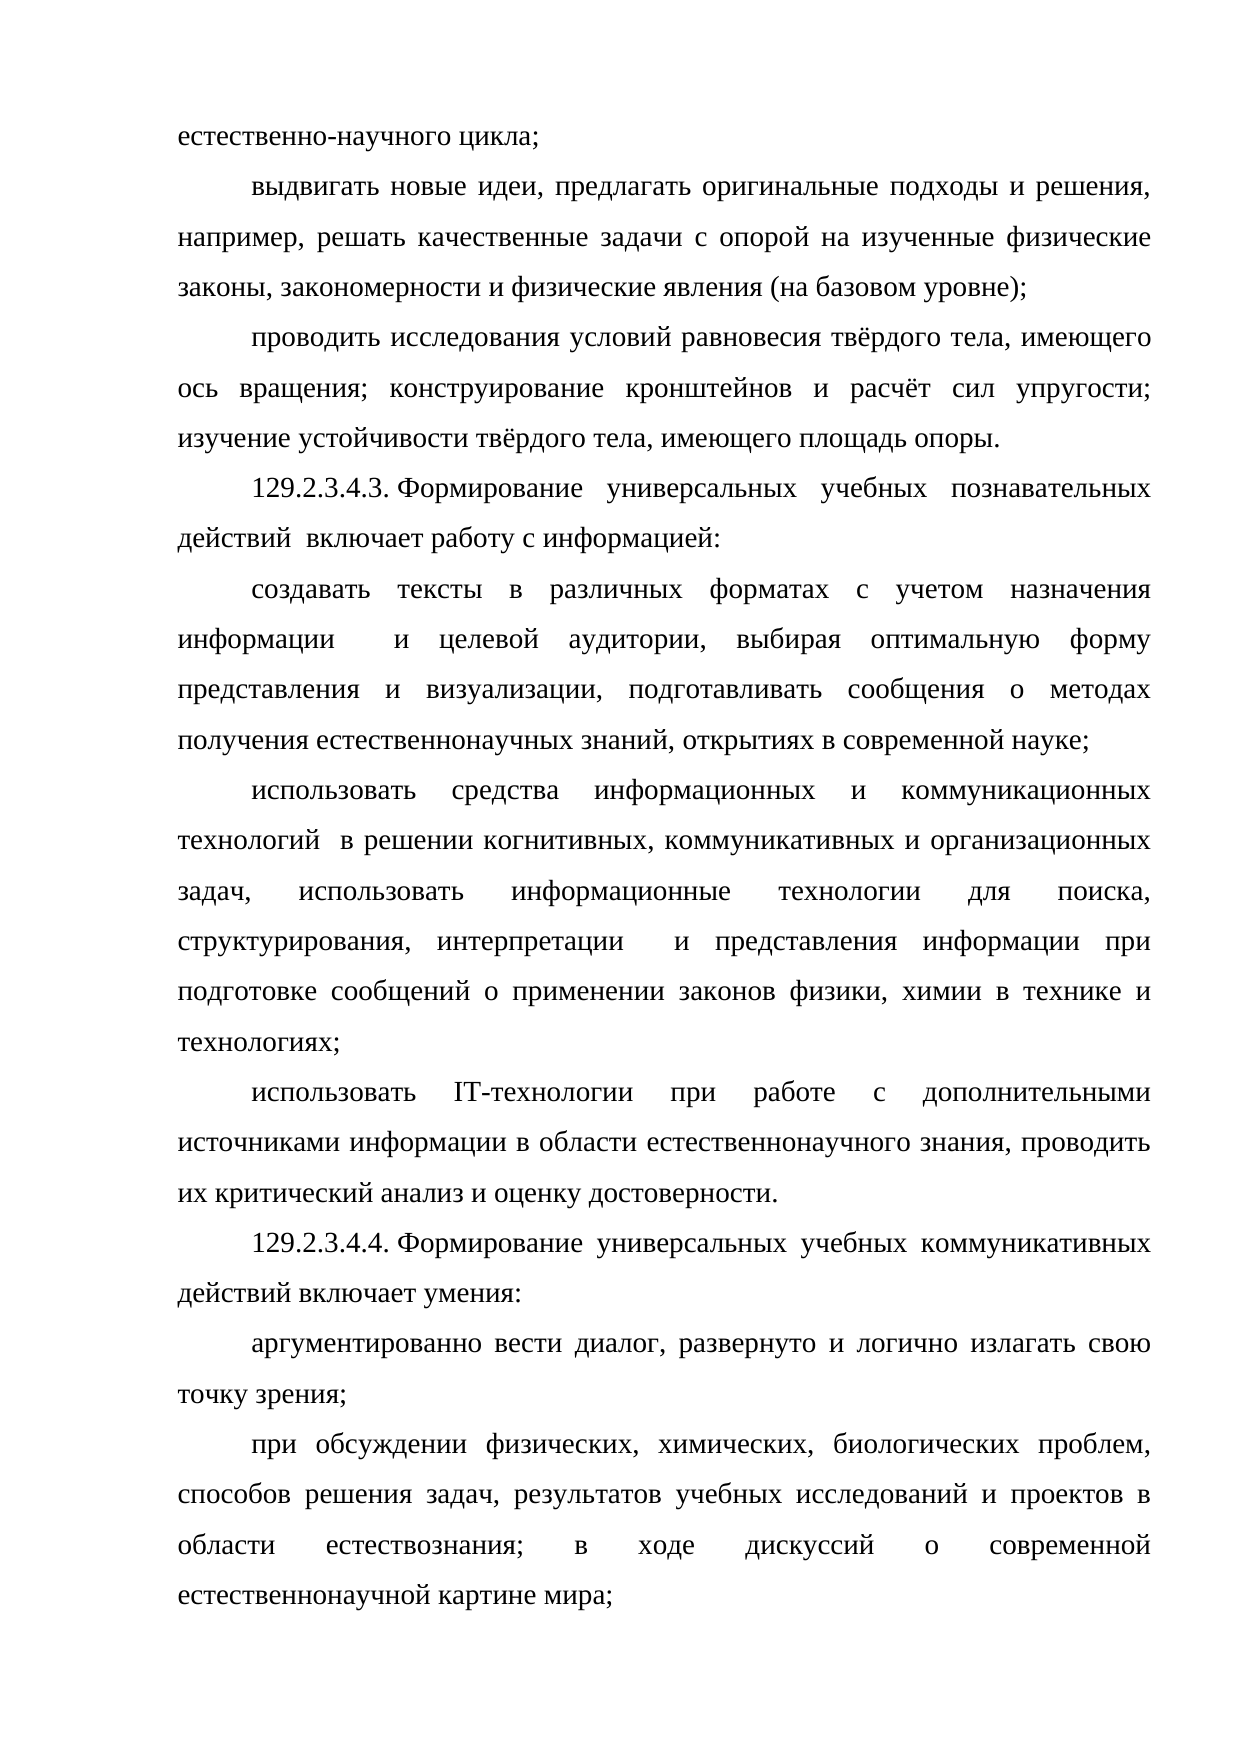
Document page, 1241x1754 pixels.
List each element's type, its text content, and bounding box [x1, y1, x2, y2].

text создавать тексты в различных форматах с учетом назначения информации и целевой аудитории, выбирая оптимальную форму представления и визуализации, подготавливать сообщения о методах получения естественнонаучных знаний, открытиях в современной науке; [177, 571, 1152, 755]
text использовать IT-технологии при работе с дополнительными источниками информации в области естественнонаучного знания, проводить их критический анализ и оценку достоверности. [177, 1074, 1152, 1208]
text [177, 118, 1152, 152]
text 129.2.3.4.4. Формирование универсальных учебных коммуникативных действий включает умения: [177, 1225, 1152, 1309]
text аргументированно вести диалог, развернуто и логично излагать свою точку зрения; [177, 1326, 1152, 1409]
text использовать средства информационных и коммуникационных технологий в решении когнитивных, коммуникативных и организационных задач, использовать информационные технологии для поиска, структурирования, интерпретации и представления информации при подготовке сообщений о применении законов физики, химии в технике и технологиях; [177, 772, 1152, 1057]
text 129.2.3.4.3. Формирование универсальных учебных познавательных действий включает работу с информацией: [177, 470, 1152, 554]
text выдвигать новые идеи, предлагать оригинальные подходы и решения, например, решать качественные задачи с опорой на изученные физические законы, закономерности и физические явления (на базовом уровне); [177, 168, 1152, 303]
text при обсуждении физических, химических, биологических проблем, способов решения задач, результатов учебных исследований и проектов в области естествознания; в ходе дискуссий о современной естественнонаучной картине мира; [177, 1426, 1152, 1611]
text проводить исследования условий равновесия твёрдого тела, имеющего ось вращения; конструирование кронштейнов и расчёт сил упругости; изучение устойчивости твёрдого тела, имеющего площадь опоры. [177, 319, 1152, 453]
